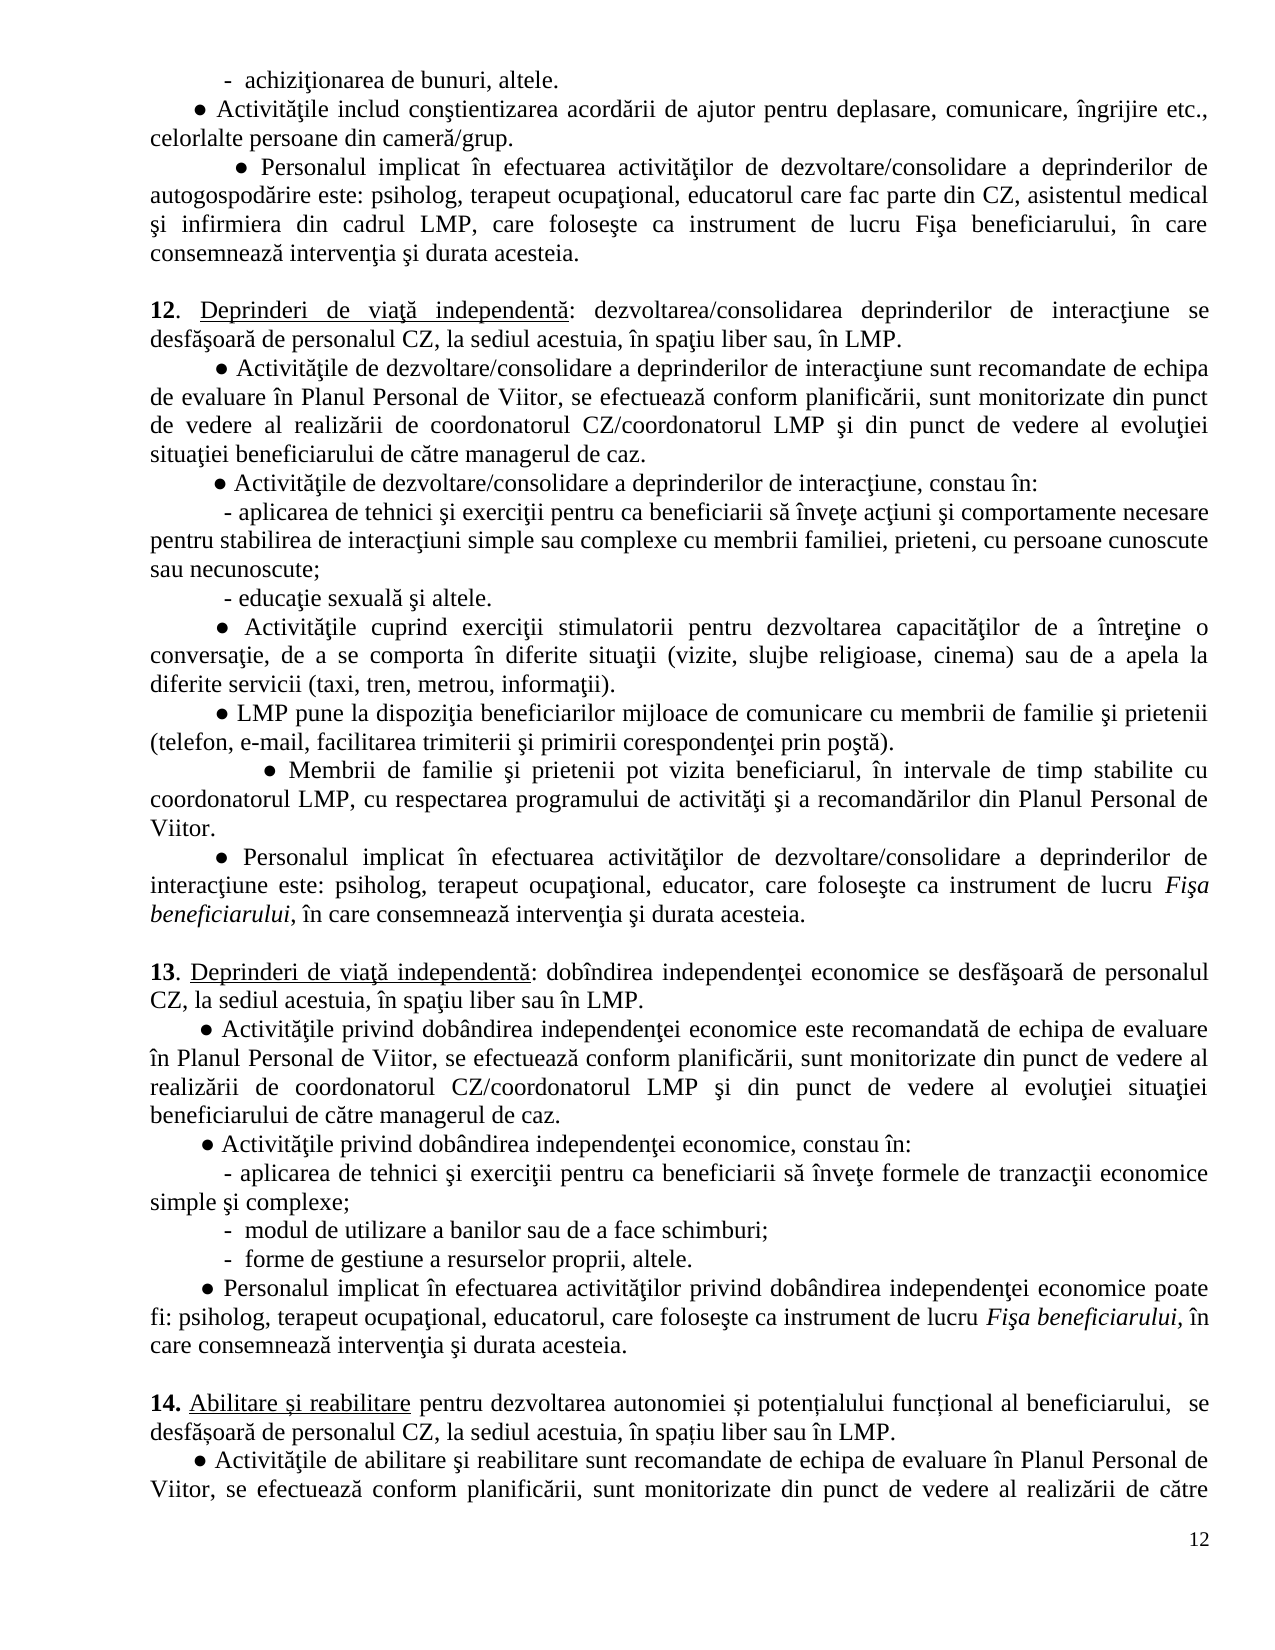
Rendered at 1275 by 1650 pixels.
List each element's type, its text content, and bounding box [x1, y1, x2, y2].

text ● Activităţile includ conştientizarea acordării de ajutor pentru deplasare, comunicare, îngrijire etc., celorlalte persoane din cameră/grup. [150, 94, 1209, 152]
text 12. Deprinderi de viaţă independentă: dezvoltarea/consolidarea deprinderilor de interacţiune se desfăşoară de personalul CZ, la sediul acestuia, în spaţiu liber sau, în LMP. [150, 296, 1209, 353]
text 13. Deprinderi de viaţă independentă: dobîndirea independenţei economice se desfăşoară de personalul CZ, la sediul acestuia, în spaţiu liber sau în LMP. [150, 957, 1209, 1014]
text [150, 1446, 1209, 1503]
text 14. Abilitare și reabilitare pentru dezvoltarea autonomiei și potențialului funcțional al beneficiarului, se desfășoară de personalul CZ, la sediul acestuia, în spațiu liber sau în LMP. [150, 1388, 1209, 1446]
text ● LMP pune la dispoziţia beneficiarilor mijloace de comunicare cu membrii de familie şi prietenii (telefon, e-mail, facilitarea trimiterii şi primirii corespondenţei prin poştă). [150, 698, 1209, 756]
text ● Activităţile de dezvoltare/consolidare a deprinderilor de interacţiune, constau în: [150, 468, 1209, 497]
text - achiziţionarea de bunuri, altele. [150, 66, 1209, 94]
text ● Personalul implicat în efectuarea activităţilor de dezvoltare/consolidare a deprinderilor de interacţiune este: psiholog, terapeut ocupaţional, educator, care foloseşte ca instrument de lucru Fişa beneficiarului, în care consemnează intervenţia şi durata acesteia. [150, 842, 1209, 928]
text - aplicarea de tehnici şi exerciţii pentru ca beneficiarii să înveţe acţiuni şi comportamente necesare pentru stabilirea de interacţiuni simple sau complexe cu membrii familiei, prieteni, cu persoane cunoscute sau necunoscute; [150, 497, 1209, 583]
text - educaţie sexuală şi altele. [150, 583, 1209, 612]
text ● Activităţile privind dobândirea independenţei economice este recomandată de echipa de evaluare în Planul Personal de Viitor, se efectuează conform planificării, sunt monitorizate din punct de vedere al realizării de coordonatorul CZ/coordonatorul LMP şi din punct de vedere al evoluţiei situaţiei beneficiarului de către managerul de caz. [150, 1014, 1209, 1129]
text ● Activităţile cuprind exerciţii stimulatorii pentru dezvoltarea capacităţilor de a întreţine o conversaţie, de a se comporta în diferite situaţii (vizite, slujbe religioase, cinema) sau de a apela la diferite servicii (taxi, tren, metrou, informaţii). [150, 612, 1209, 698]
text - forme de gestiune a resurselor proprii, altele. [150, 1244, 1209, 1273]
text - modul de utilizare a banilor sau de a face schimburi; [150, 1216, 1209, 1244]
text ● Activităţile de dezvoltare/consolidare a deprinderilor de interacţiune sunt recomandate de echipa de evaluare în Planul Personal de Viitor, se efectuează conform planificării, sunt monitorizate din punct de vedere al realizării de coordonatorul CZ/coordonatorul LMP şi din punct de vedere al evoluţiei situaţiei beneficiarului de către managerul de caz. [150, 353, 1209, 468]
text ● Personalul implicat în efectuarea activităţilor privind dobândirea independenţei economice poate fi: psiholog, terapeut ocupaţional, educatorul, care foloseşte ca instrument de lucru Fişa beneficiarului, în care consemnează intervenţia şi durata acesteia. [150, 1273, 1209, 1359]
text ● Activităţile privind dobândirea independenţei economice, constau în: [150, 1129, 1209, 1158]
text ● Membrii de familie şi prietenii pot vizita beneficiarul, în intervale de timp stabilite cu coordonatorul LMP, cu respectarea programului de activităţi şi a recomandărilor din Planul Personal de Viitor. [150, 756, 1209, 842]
text - aplicarea de tehnici şi exerciţii pentru ca beneficiarii să înveţe formele de tranzacţii economice simple şi complexe; [150, 1158, 1209, 1216]
text ● Personalul implicat în efectuarea activităţilor de dezvoltare/consolidare a deprinderilor de autogospodărire este: psiholog, terapeut ocupaţional, educatorul care fac parte din CZ, asistentul medical şi infirmiera din cadrul LMP, care foloseşte ca instrument de lucru Fişa beneficiarului, în care consemnează intervenţia şi durata acesteia. [150, 152, 1209, 267]
